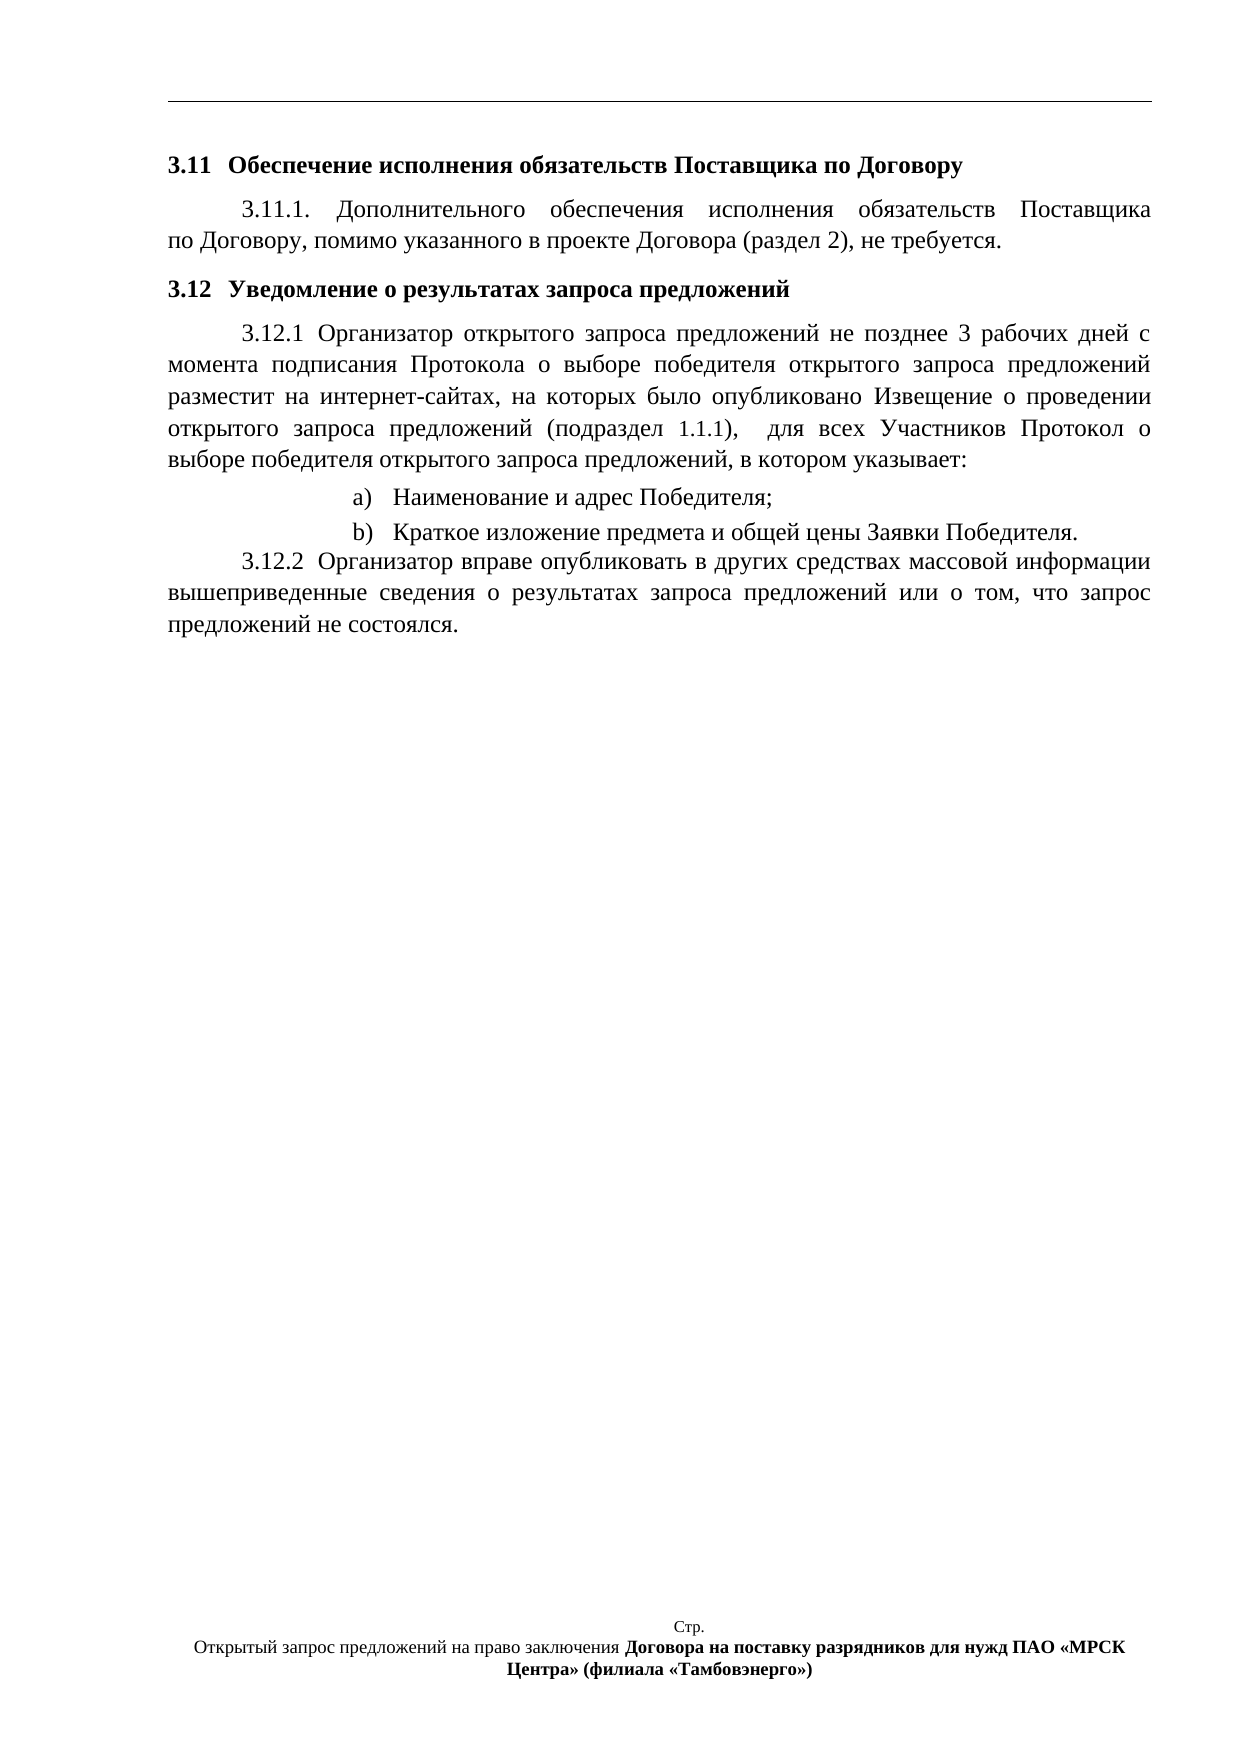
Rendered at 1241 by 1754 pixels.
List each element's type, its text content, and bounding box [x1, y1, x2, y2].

subtitle Обеспечение исполнения обязательств Поставщика по Договору [168, 150, 1152, 179]
text 3.12.2 Организатор вправе опубликовать в других средствах массовой информации вышеприведенные сведения о результатах запроса предложений или о том, что запрос предложений не состоялся. [168, 546, 1152, 638]
text 3.12.1 Организатор открытого запроса предложений не позднее 3 рабочих дней с момента подписания Протокола о выборе победителя открытого запроса предложений разместит на интернет-сайтах, на которых было опубликовано Извещение о проведении открытого запроса предложений (подраздел 1.1.1), для всех Участников Протокол о выборе победителя открытого запроса предложений, в котором указывает: [168, 318, 1152, 473]
list Краткое изложение предмета и общей цены Заявки Победителя. [286, 517, 1166, 546]
list Дополнительного обеспечения исполнения обязательств Поставщика по Договору, помимо указанного в проекте Договора (раздел 2), не требуется. [168, 194, 1152, 254]
list Наименование и адрес Победителя; [286, 482, 1166, 511]
subtitle Уведомление о результатах запроса предложений [168, 274, 1152, 303]
